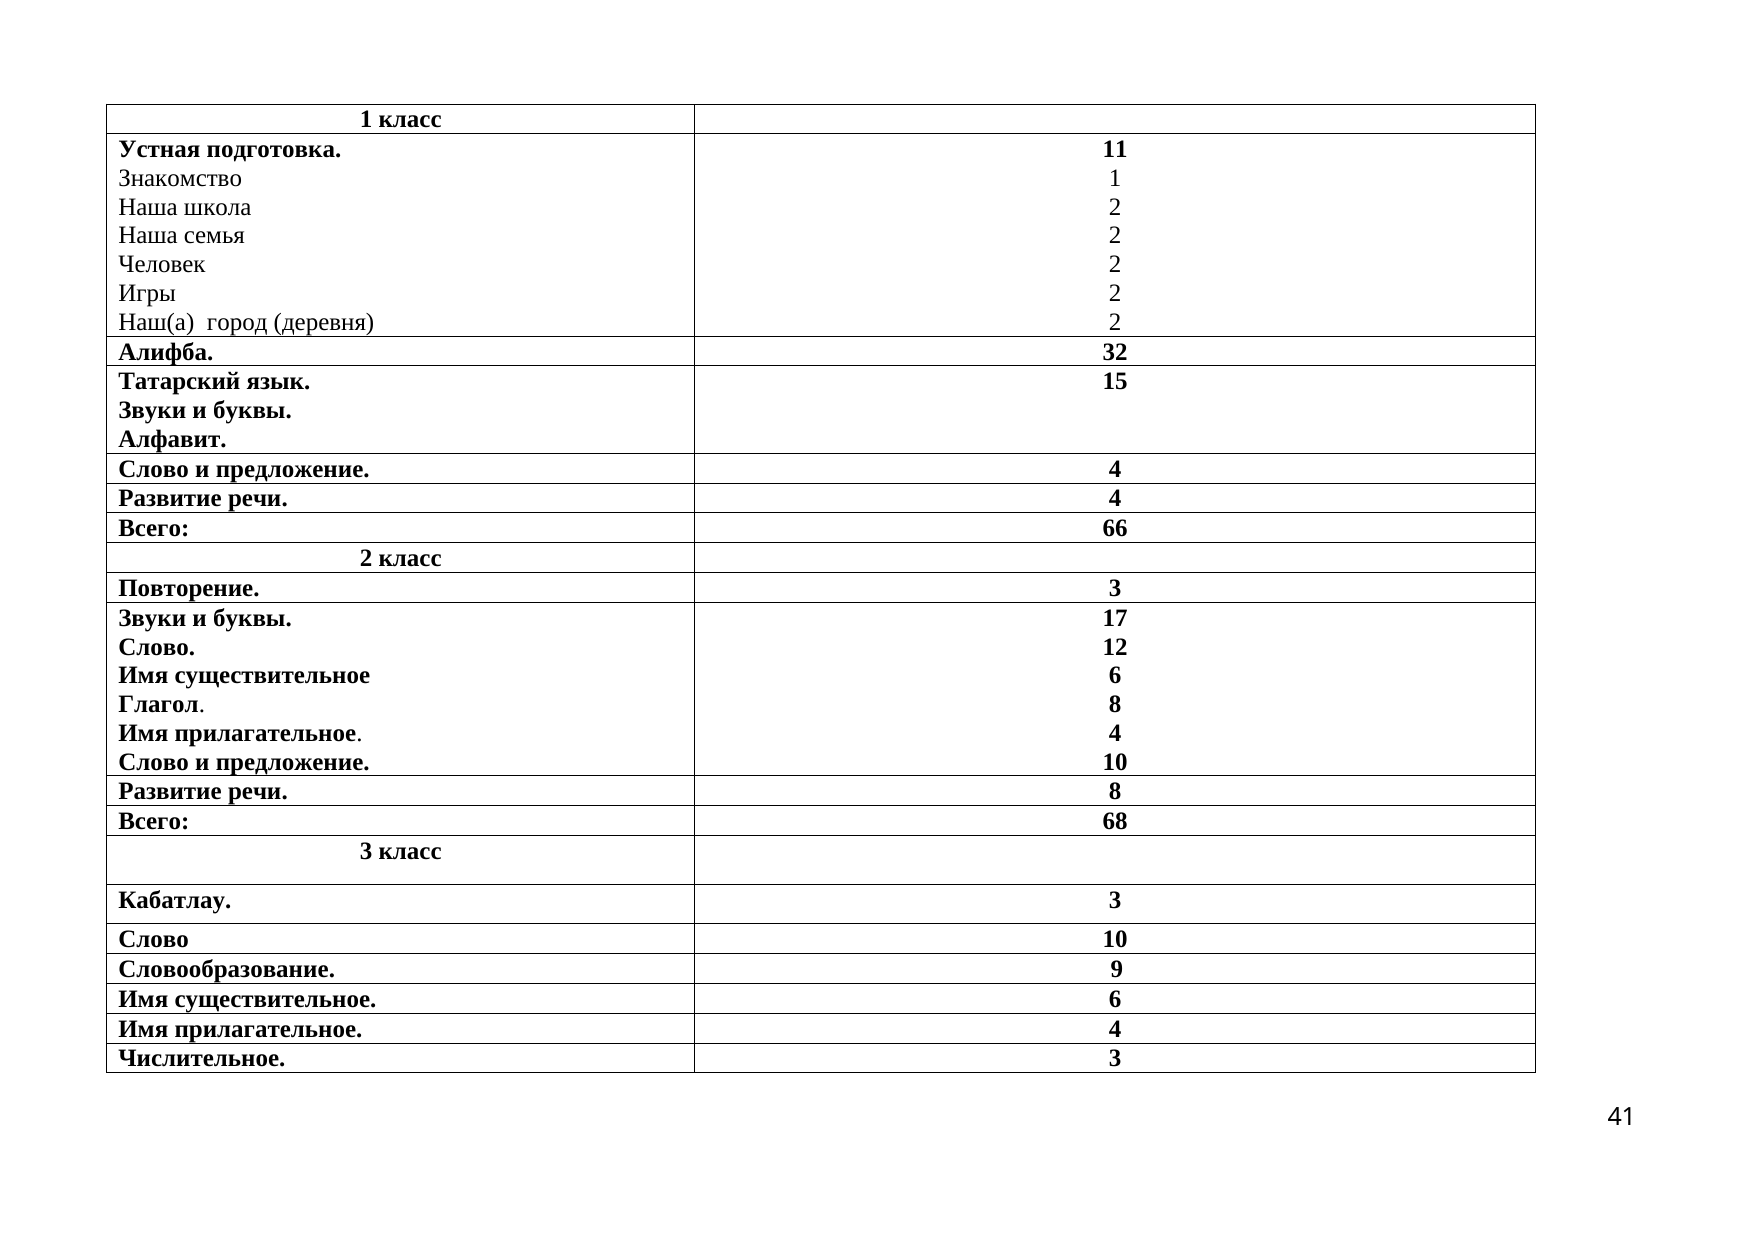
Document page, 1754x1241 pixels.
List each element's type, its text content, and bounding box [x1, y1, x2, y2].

table_cell 17 12 6 8 4 10 [695, 603, 1535, 775]
table_cell 8 [695, 776, 1535, 805]
table_cell 3 [695, 1044, 1535, 1072]
table_cell 4 [695, 484, 1535, 512]
table_cell 3 [695, 885, 1535, 923]
table_cell 3 [695, 573, 1535, 602]
table_cell Повторение. [107, 573, 694, 602]
table_cell [695, 105, 1535, 133]
table_cell 1 класс [107, 105, 694, 133]
table_cell Словообразование. [107, 954, 694, 983]
table_cell Звуки и буквы. Слово. Имя существительное Глагол. Имя прилагательное. Слово и предложение. [107, 603, 694, 775]
table_cell 15 [695, 366, 1535, 453]
table_cell Татарский язык. Звуки и буквы. Алфавит. [107, 366, 694, 453]
table_cell Всего: [107, 513, 694, 542]
table_cell Слово и предложение. [107, 454, 694, 482]
table_cell [695, 836, 1535, 884]
table_cell Развитие речи. [107, 484, 694, 512]
table_cell 68 [695, 806, 1535, 835]
table_cell Имя существительное. [107, 984, 694, 1013]
table_cell 2 класс [107, 543, 694, 572]
table_cell 4 [695, 454, 1535, 482]
table_cell 10 [695, 924, 1535, 953]
table_cell Кабатлау. [107, 885, 694, 923]
table_cell 32 [695, 337, 1535, 365]
table_cell Слово [107, 924, 694, 953]
table_cell 66 [695, 513, 1535, 542]
table_cell 9 [695, 954, 1535, 983]
table_cell Имя прилагательное. [107, 1014, 694, 1042]
table_cell 4 [695, 1014, 1535, 1042]
table_cell Всего: [107, 806, 694, 835]
table_cell Числительное. [107, 1044, 694, 1072]
table_cell 6 [695, 984, 1535, 1013]
table_cell Развитие речи. [107, 776, 694, 805]
table_cell 11 1 2 2 2 2 2 [695, 134, 1535, 336]
table_cell 3 класс [107, 836, 694, 884]
table_cell [695, 543, 1535, 572]
table_cell Алифба. [107, 337, 694, 365]
table_cell Устная подготовка. Знакомство Наша школа Наша семья Человек Игры Наш(а) город (деревня) [107, 134, 694, 336]
